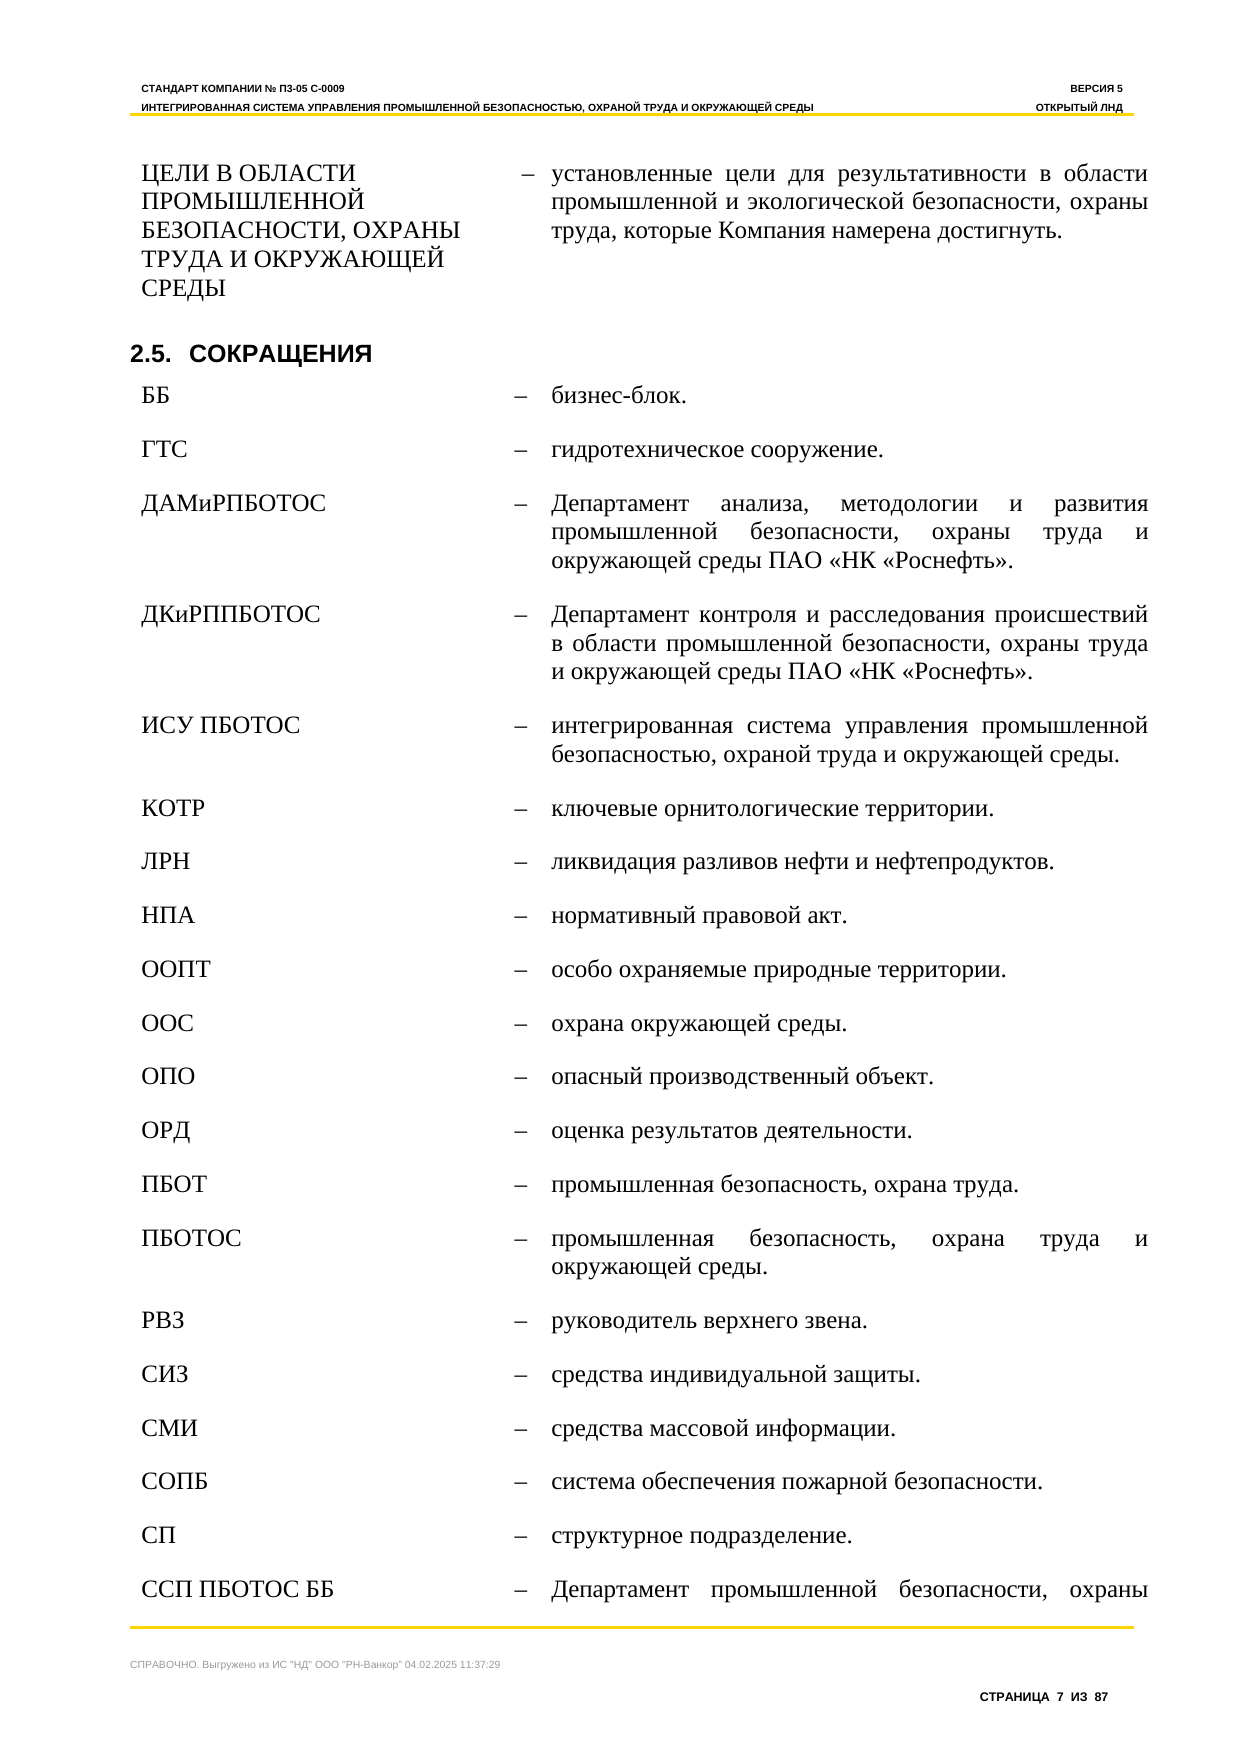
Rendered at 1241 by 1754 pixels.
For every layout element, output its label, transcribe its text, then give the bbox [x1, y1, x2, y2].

table_cell СМИ [130, 1400, 503, 1454]
table_cell – [503, 1400, 540, 1454]
table_cell – [503, 1049, 540, 1103]
table_cell ОРД [130, 1103, 503, 1156]
table_cell – [503, 780, 540, 834]
table_cell особо охраняемые природные территории. [540, 941, 1160, 995]
table_cell НПА [130, 888, 503, 941]
table_cell – [510, 145, 540, 314]
table_cell – [503, 698, 540, 780]
table_cell Департамент контроля и расследования происшествий в области промышленной безопасности, охраны труда и окружающей среды ПАО «НК «Роснефть». [540, 586, 1160, 698]
table_cell ГТС [130, 421, 503, 475]
table_cell ООПТ [130, 941, 503, 995]
table_cell промышленная безопасность, охрана труда и окружающей среды. [540, 1210, 1160, 1293]
table_cell установленные цели для результативности в области промышленной и экологической безопасности, охраны труда, которые Компания намерена достигнуть. [540, 145, 1160, 314]
table_cell структурное подразделение. [540, 1508, 1160, 1561]
table_cell – [503, 586, 540, 698]
table_cell – [503, 421, 540, 475]
table_cell ПБОТ [130, 1156, 503, 1210]
table_cell СП [130, 1508, 503, 1561]
table_cell РВЗ [130, 1293, 503, 1346]
table_cell средства массовой информации. [540, 1400, 1160, 1454]
table_cell – [503, 1293, 540, 1346]
table_cell охрана окружающей среды. [540, 995, 1160, 1049]
table_cell ЛРН [130, 834, 503, 888]
table_cell ликвидация разливов нефти и нефтепродуктов. [540, 834, 1160, 888]
table_cell ЦЕЛИ В ОБЛАСТИ ПРОМЫШЛЕННОЙ БЕЗОПАСНОСТИ, ОХРАНЫ ТРУДА И ОКРУЖАЮЩЕЙ СРЕДЫ [130, 145, 510, 314]
table_cell промышленная безопасность, охрана труда. [540, 1156, 1160, 1210]
table_cell – [503, 1561, 540, 1615]
table_cell СОПБ [130, 1454, 503, 1508]
table_cell – [503, 1156, 540, 1210]
table_cell ДКиРППБОТОС [130, 586, 503, 698]
table_cell – [503, 1210, 540, 1293]
table_cell Департамент анализа, методологии и развития промышленной безопасности, охраны труда и окружающей среды ПАО «НК «Роснефть». [540, 475, 1160, 586]
table_header – [503, 368, 540, 421]
table_cell ИСУ ПБОТОС [130, 698, 503, 780]
table_cell интегрированная система управления промышленной безопасностью, охраной труда и окружающей среды. [540, 698, 1160, 780]
table_cell ПБОТОС [130, 1210, 503, 1293]
table_cell – [503, 1454, 540, 1508]
table_cell ООС [130, 995, 503, 1049]
table_cell СИЗ [130, 1346, 503, 1400]
table_cell опасный производственный объект. [540, 1049, 1160, 1103]
table_cell – [503, 834, 540, 888]
table_cell – [503, 1103, 540, 1156]
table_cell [540, 1561, 1160, 1615]
table_cell гидротехническое сооружение. [540, 421, 1160, 475]
table_header бизнес-блок. [540, 368, 1160, 421]
table_cell ключевые орнитологические территории. [540, 780, 1160, 834]
table_cell ОПО [130, 1049, 503, 1103]
table_cell – [503, 941, 540, 995]
table_cell руководитель верхнего звена. [540, 1293, 1160, 1346]
table_header ББ [130, 368, 503, 421]
table_cell – [503, 475, 540, 586]
table_cell – [503, 888, 540, 941]
table_cell – [503, 1508, 540, 1561]
table_cell нормативный правовой акт. [540, 888, 1160, 941]
table_cell – [503, 995, 540, 1049]
table_cell средства индивидуальной защиты. [540, 1346, 1160, 1400]
table_cell КОТР [130, 780, 503, 834]
table_cell ССП ПБОТОС ББ [130, 1561, 503, 1615]
list СОКРАЩЕНИЯ [130, 339, 1134, 368]
table_cell оценка результатов деятельности. [540, 1103, 1160, 1156]
table_cell – [503, 1346, 540, 1400]
table_cell система обеспечения пожарной безопасности. [540, 1454, 1160, 1508]
table_cell ДАМиРПБОТОС [130, 475, 503, 586]
